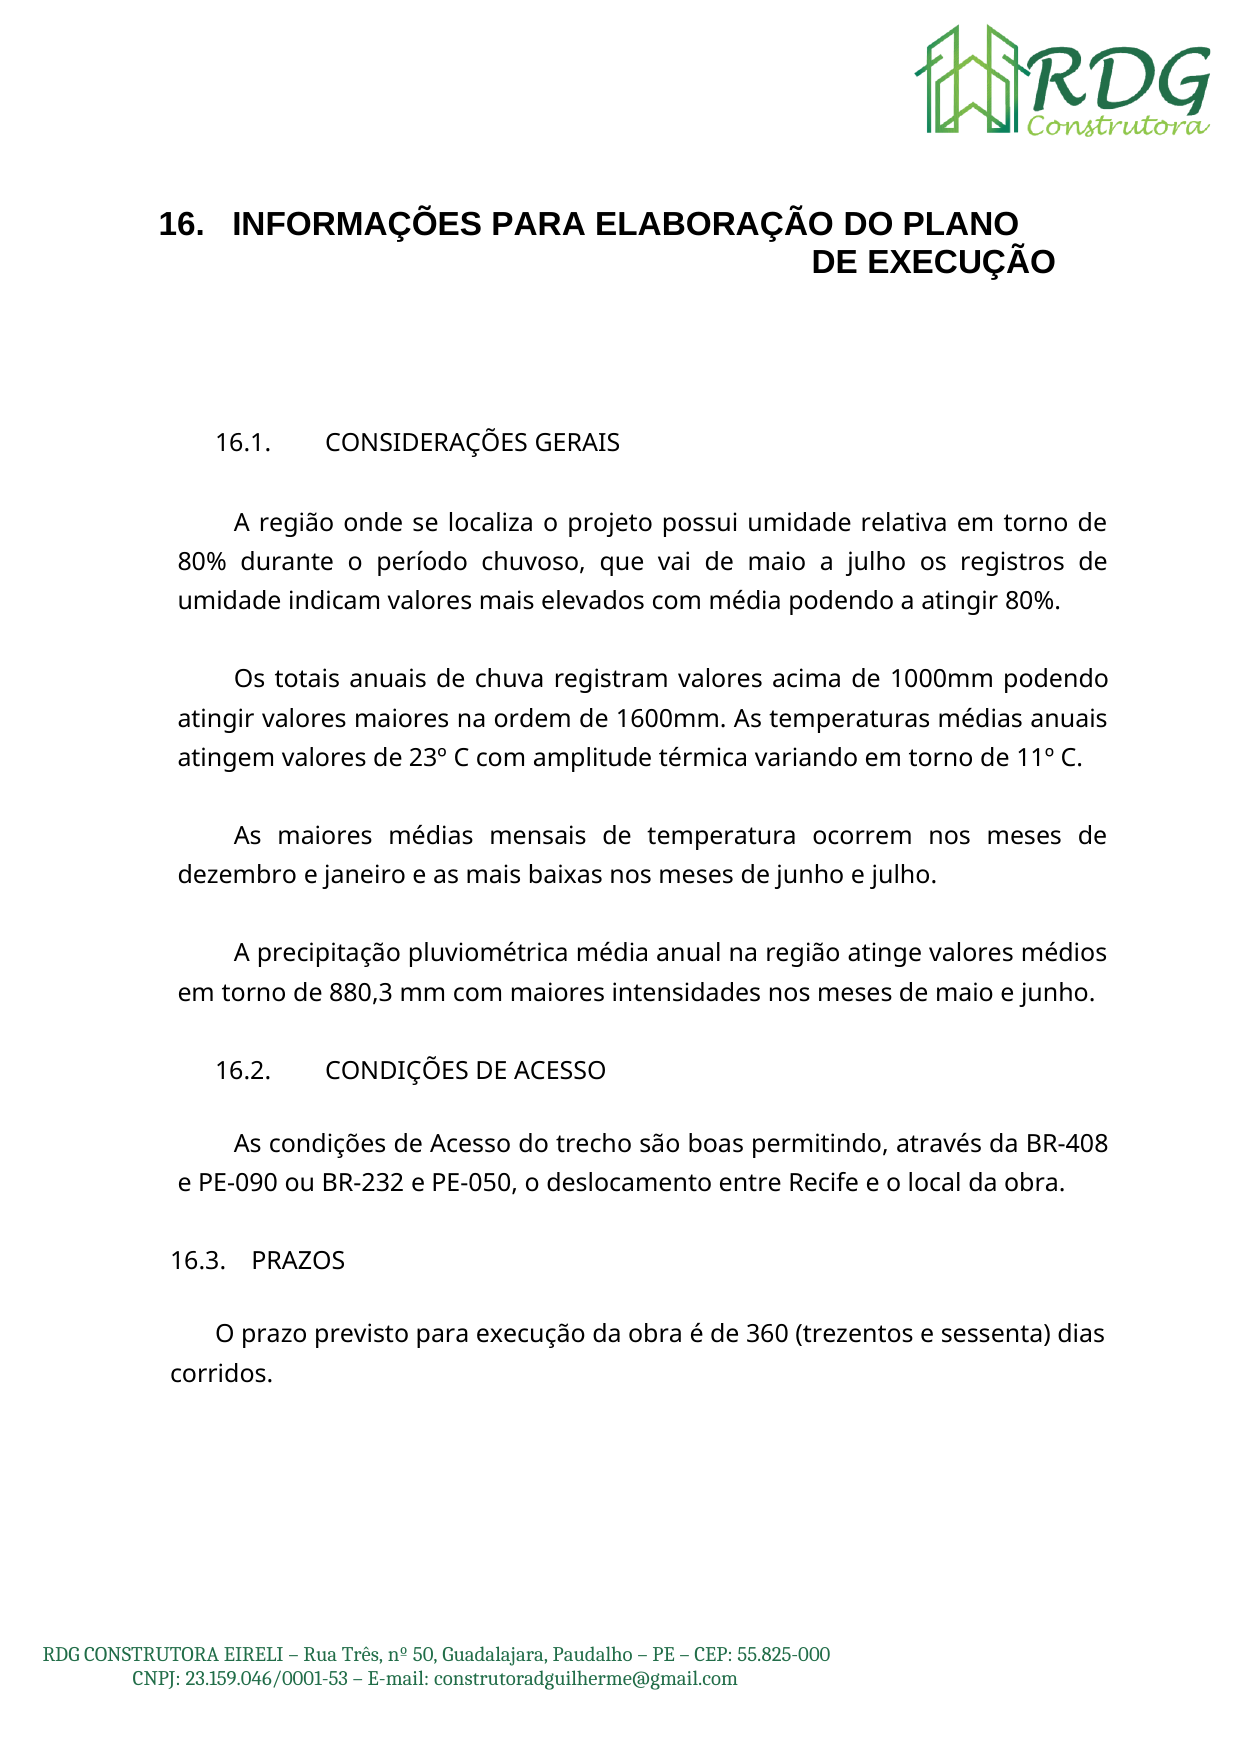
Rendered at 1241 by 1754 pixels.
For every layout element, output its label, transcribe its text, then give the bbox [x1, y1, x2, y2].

text O prazo previsto para execução da obra é de 360 (trezentos e sessenta) dias corridos. [170, 1316, 1121, 1389]
list INFORMAÇÕES PARA ELABORAÇÃO DO PLANO [158, 204, 1055, 242]
subtitle DE EXECUÇÃO [158, 242, 1056, 281]
text A precipitação pluviométrica média anual na região atinge valores médios em torno de 880,3 mm com maiores intensidades nos meses de maio e junho. [177, 935, 1108, 1008]
text A região onde se localiza o projeto possui umidade relativa em torno de 80% durante o período chuvoso, que vai de maio a julho os registros de umidade indicam valores mais elevados com média podendo a atingir 80%. [177, 504, 1109, 617]
picture [913, 23, 1211, 137]
list CONSIDERAÇÕES GERAIS [215, 424, 1121, 458]
list PRAZOS [170, 1243, 1121, 1277]
text Os totais anuais de chuva registram valores acima de 1000mm podendo atingir valores maiores na ordem de 1600mm. As temperaturas médias anuais atingem valores de 23º C com amplitude térmica variando em torno de 11º C. [177, 661, 1109, 773]
text As maiores médias mensais de temperatura ocorrem nos meses de dezembro e janeiro e as mais baixas nos meses de junho e julho. [177, 818, 1108, 891]
text As condições de Acesso do trecho são boas permitindo, através da BR-408 e PE-090 ou BR-232 e PE-050, o deslocamento entre Recife e o local da obra. [177, 1126, 1109, 1199]
list CONDIÇÕES DE ACESSO [215, 1052, 1121, 1086]
